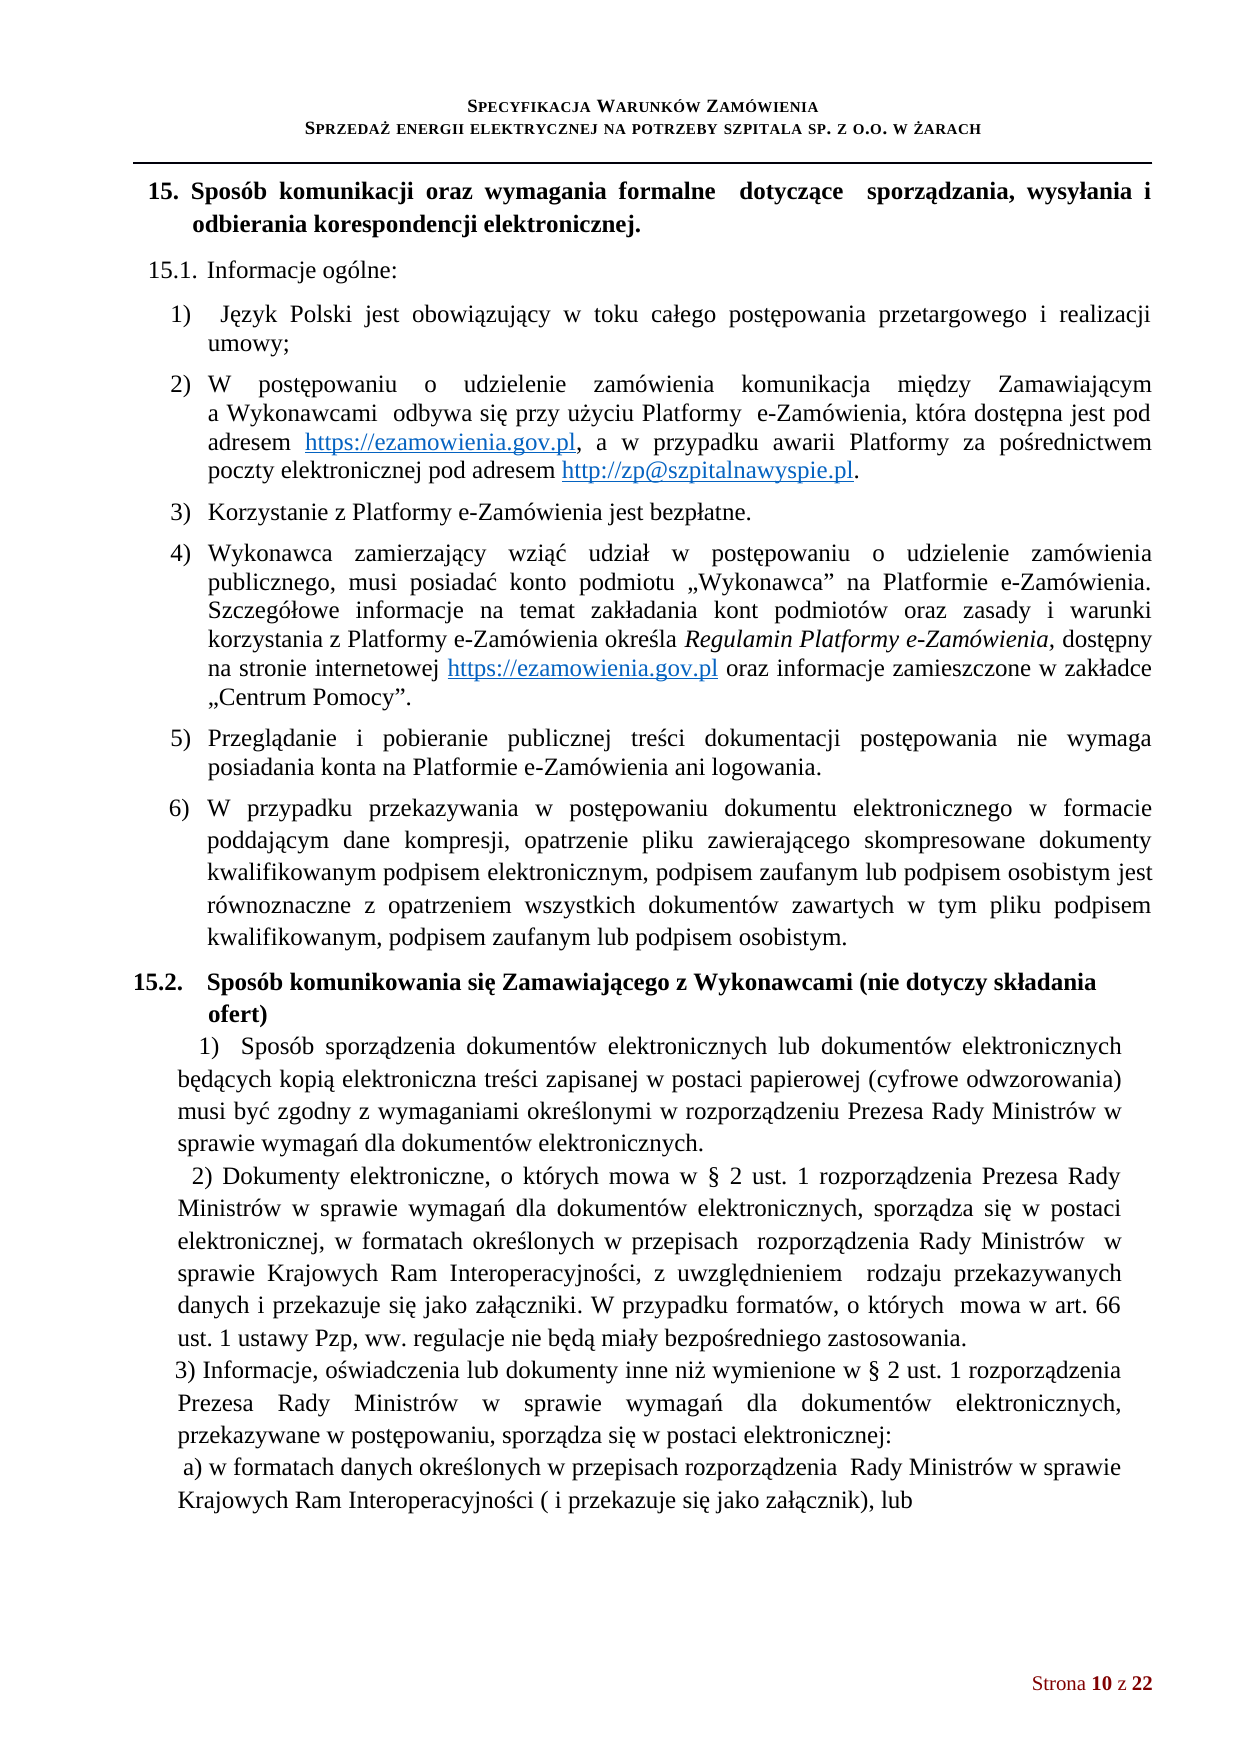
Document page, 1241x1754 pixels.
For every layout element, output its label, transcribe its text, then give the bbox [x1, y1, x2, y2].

text 15.2. Sposób komunikowania się Zamawiającego z Wykonawcami (nie dotyczy składania [133, 967, 1123, 995]
text 3) Informacje, oświadczenia lub dokumenty inne niż wymienione w § 2 ust. 1 rozporządzenia Prezesa Rady Ministrów w sprawie wymagań dla dokumentów elektronicznych, przekazywane w postępowaniu, sporządza się w postaci elektronicznej: [133, 1355, 1123, 1449]
list Przeglądanie i pobieranie publicznej treści dokumentacji postępowania nie wymaga posiadania konta na Platformie e-Zamówienia ani logowania. [170, 723, 1152, 781]
list Język Polski jest obowiązujący w toku całego postępowania przetargowego i realizacji umowy; [170, 299, 1152, 357]
text ofert) [133, 999, 1123, 1028]
list W postępowaniu o udzielenie zamówienia komunikacja między Zamawiającym a Wykonawcami odbywa się przy użyciu Platformy e-Zamówienia, która dostępna jest pod adresem https://ezamowienia.gov.pl, a w przypadku awarii Platformy za pośrednictwem poczty elektronicznej pod adresem http://zp@szpitalnawyspie.pl. [170, 369, 1152, 484]
list Korzystanie z Platformy e-Zamówienia jest bezpłatne. [170, 497, 1152, 526]
text a) w formatach danych określonych w przepisach rozporządzenia Rady Ministrów w sprawie Krajowych Ram Interoperacyjności ( i przekazuje się jako załącznik), lub [133, 1452, 1123, 1514]
text 15.1. Informacje ogólne: [133, 255, 574, 283]
list Wykonawca zamierzający wziąć udział w postępowaniu o udzielenie zamówienia publicznego, musi posiadać konto podmiotu „Wykonawca” na Platformie e-Zamówienia. Szczegółowe informacje na temat zakładania kont podmiotów oraz zasady i warunki korzystania z Platformy e-Zamówienia określa Regulamin Platformy e-Zamówienia, dostępny na stronie internetowej https://ezamowienia.gov.pl oraz informacje zamieszczone w zakładce „Centrum Pomocy”. [170, 538, 1152, 711]
text 2) Dokumenty elektroniczne, o których mowa w § 2 ust. 1 rozporządzenia Prezesa Rady Ministrów w sprawie wymagań dla dokumentów elektronicznych, sporządza się w postaci elektronicznej, w formatach określonych w przepisach rozporządzenia Rady Ministrów w sprawie Krajowych Ram Interoperacyjności, z uwzględnieniem rodzaju przekazywanych danych i przekazuje się jako załączniki. W przypadku formatów, o których mowa w art. 66 ust. 1 ustawy Pzp, ww. regulacje nie będą miały bezpośredniego zastosowania. [133, 1161, 1123, 1352]
text 6) W przypadku przekazywania w postępowaniu dokumentu elektronicznego w formacie poddającym dane kompresji, opatrzenie pliku zawierającego skompresowane dokumenty kwalifikowanym podpisem elektronicznym, podpisem zaufanym lub podpisem osobistym jest równoznaczne z opatrzeniem wszystkich dokumentów zawartych w tym pliku podpisem kwalifikowanym, podpisem zaufanym lub podpisem osobistym. [162, 793, 1152, 951]
text 1) Sposób sporządzenia dokumentów elektronicznych lub dokumentów elektronicznych będących kopią elektroniczna treści zapisanej w postaci papierowej (cyfrowe odwzorowania) musi być zgodny z wymaganiami określonymi w rozporządzeniu Prezesa Rady Ministrów w sprawie wymagań dla dokumentów elektronicznych. [133, 1031, 1123, 1157]
text 15. Sposób komunikacji oraz wymagania formalne dotyczące sporządzania, wysyłania i odbierania korespondencji elektronicznej. [148, 176, 1152, 238]
